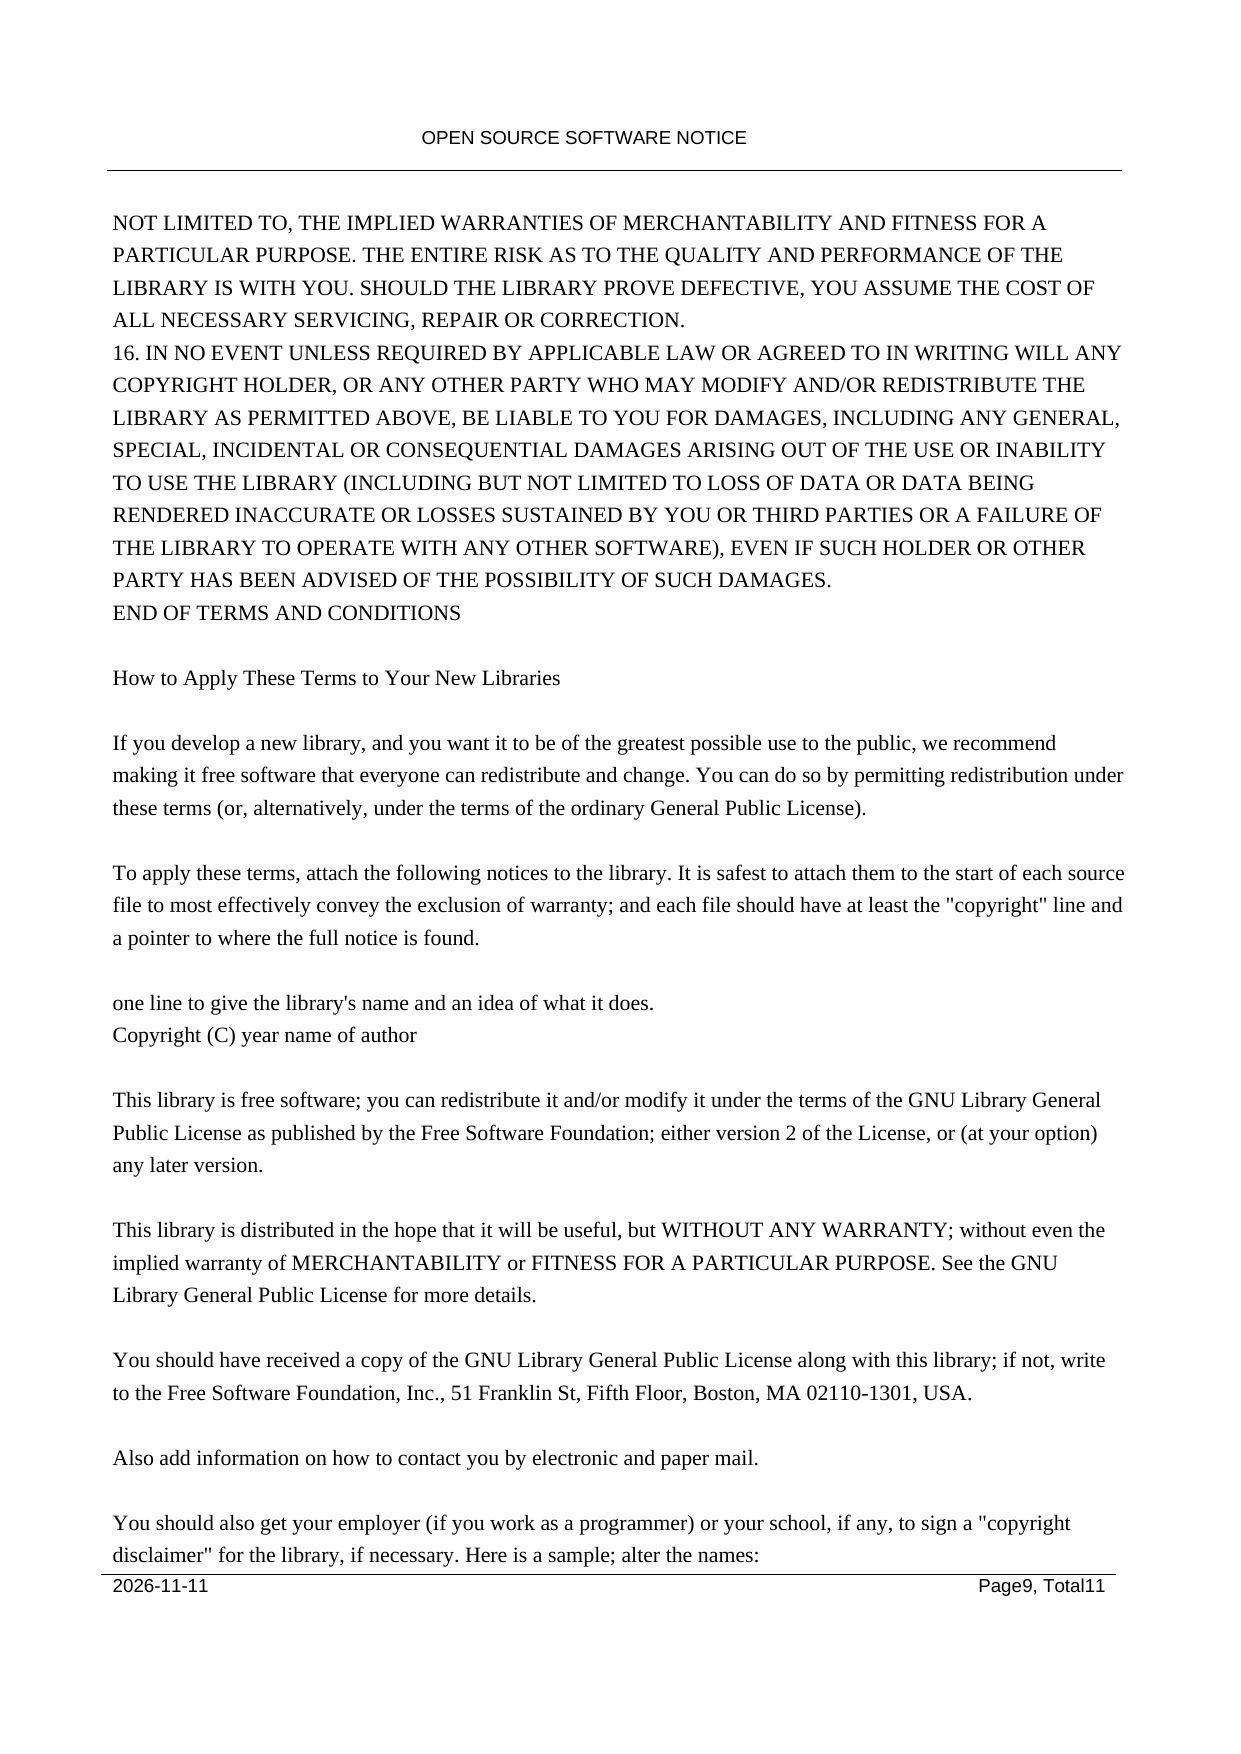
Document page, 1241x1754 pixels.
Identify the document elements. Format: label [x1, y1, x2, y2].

text [112, 206, 1128, 1571]
